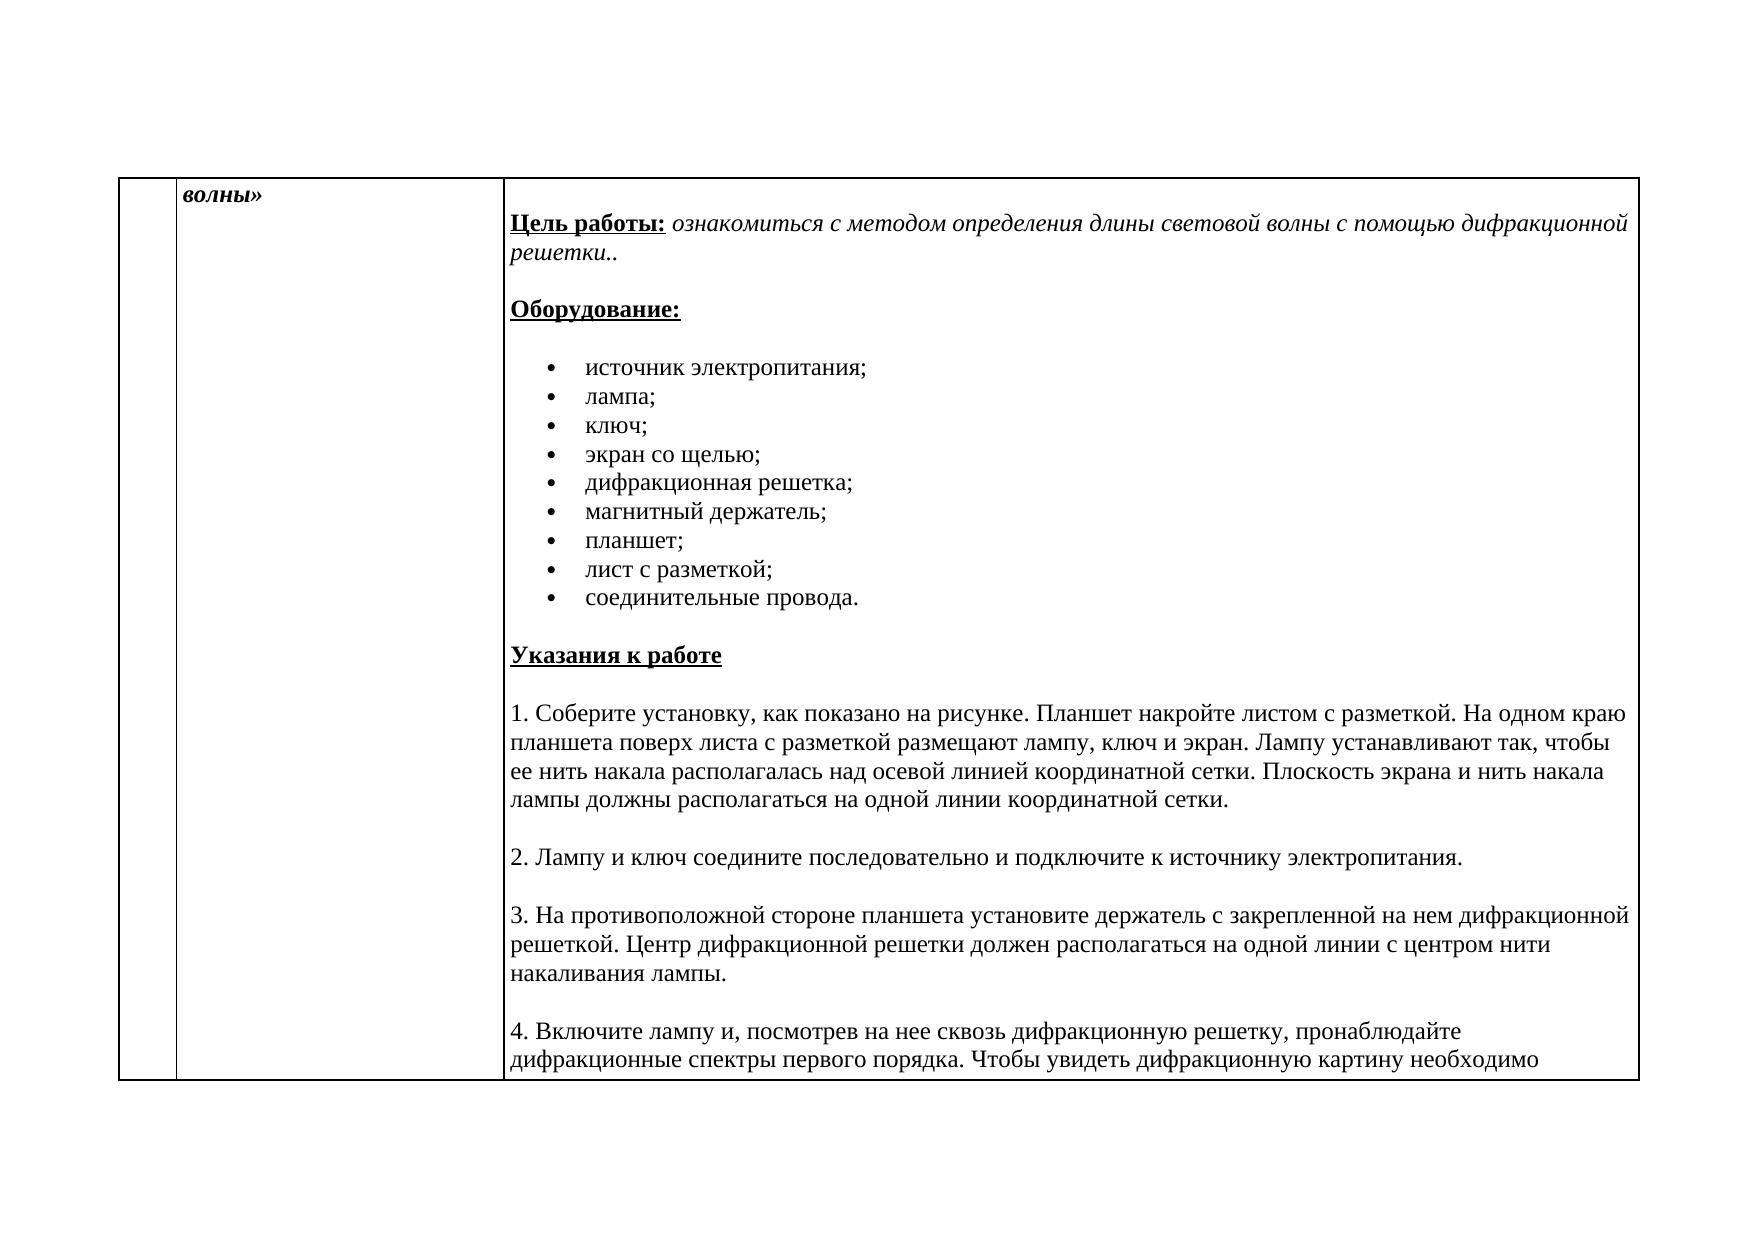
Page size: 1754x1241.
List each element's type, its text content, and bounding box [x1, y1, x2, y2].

table_cell 6 [120, 179, 176, 1079]
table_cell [177, 179, 503, 1079]
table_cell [505, 179, 1638, 1079]
